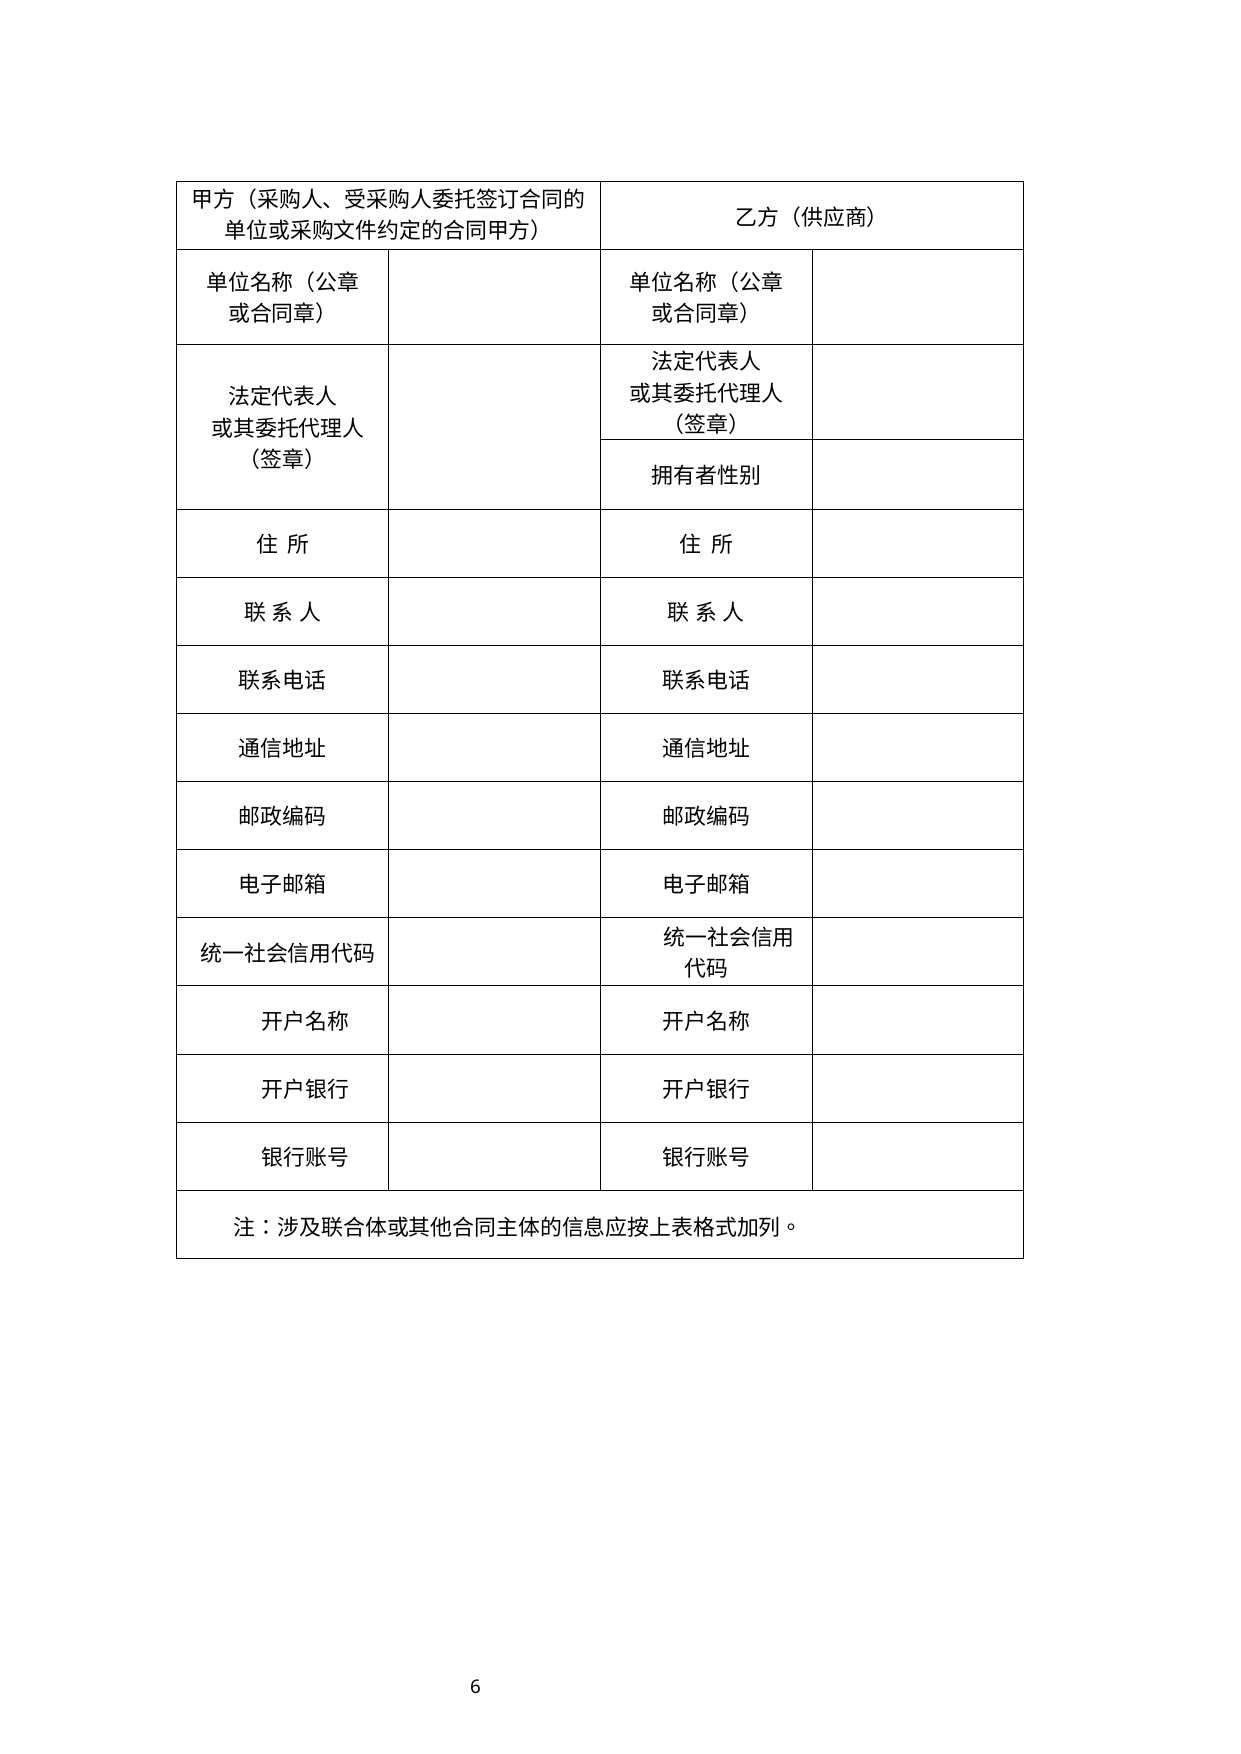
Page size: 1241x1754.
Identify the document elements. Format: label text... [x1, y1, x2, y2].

table_cell [813, 1123, 1023, 1190]
table_cell 法定代表人 或其委托代理人 （签章） [601, 345, 812, 438]
table_cell 电子邮箱 [601, 850, 812, 917]
table_cell [389, 850, 600, 917]
table_cell [389, 646, 600, 713]
table_cell 开户名称 [177, 986, 388, 1053]
table_cell 联系电话 [177, 646, 388, 713]
table_header 乙方（供应商） [601, 182, 1023, 249]
table_cell [813, 440, 1023, 508]
table_cell [813, 850, 1023, 917]
table_cell [813, 578, 1023, 645]
table_cell [389, 714, 600, 781]
table_cell [813, 782, 1023, 849]
table_cell [389, 782, 600, 849]
table_cell [813, 1055, 1023, 1122]
table_cell 联 系 人 [601, 578, 812, 645]
table_header 甲方（采购人、受采购人委托签订合同的 单位或采购文件约定的合同甲方） [177, 182, 600, 249]
table_cell 统一社会信用代码 [601, 918, 812, 985]
table_cell 开户银行 [177, 1055, 388, 1122]
table_cell [389, 1055, 600, 1122]
table_cell [813, 345, 1023, 438]
table_cell [389, 510, 600, 577]
table_cell [813, 714, 1023, 781]
table_cell 邮政编码 [601, 782, 812, 849]
table_cell 开户名称 [601, 986, 812, 1053]
table_cell [389, 918, 600, 985]
table_cell [813, 510, 1023, 577]
table_cell [389, 250, 600, 344]
table_cell 联系电话 [601, 646, 812, 713]
table_cell 开户银行 [601, 1055, 812, 1122]
table_cell [813, 918, 1023, 985]
table_cell [389, 578, 600, 645]
table_cell 通信地址 [601, 714, 812, 781]
table_cell [389, 345, 600, 508]
table_cell 联 系 人 [177, 578, 388, 645]
table_cell [389, 986, 600, 1053]
table_cell 住 所 [177, 510, 388, 577]
table_cell [813, 646, 1023, 713]
table_cell 统一社会信用代码 [177, 918, 388, 985]
table_cell 电子邮箱 [177, 850, 388, 917]
table_cell 注：涉及联合体或其他合同主体的信息应按上表格式加列。 [177, 1191, 1023, 1258]
table_cell 银行账号 [601, 1123, 812, 1190]
table_cell [813, 250, 1023, 344]
table_cell 通信地址 [177, 714, 388, 781]
table_cell 单位名称（公章 或合同章） [177, 250, 388, 344]
table_cell 拥有者性别 [601, 440, 812, 508]
table_cell 住 所 [601, 510, 812, 577]
table_cell 法定代表人 或其委托代理人（签章） [177, 345, 388, 508]
table_cell [813, 986, 1023, 1053]
table_cell [389, 1123, 600, 1190]
table_cell 邮政编码 [177, 782, 388, 849]
table_cell 单位名称（公章 或合同章） [601, 250, 812, 344]
table_cell 银行账号 [177, 1123, 388, 1190]
